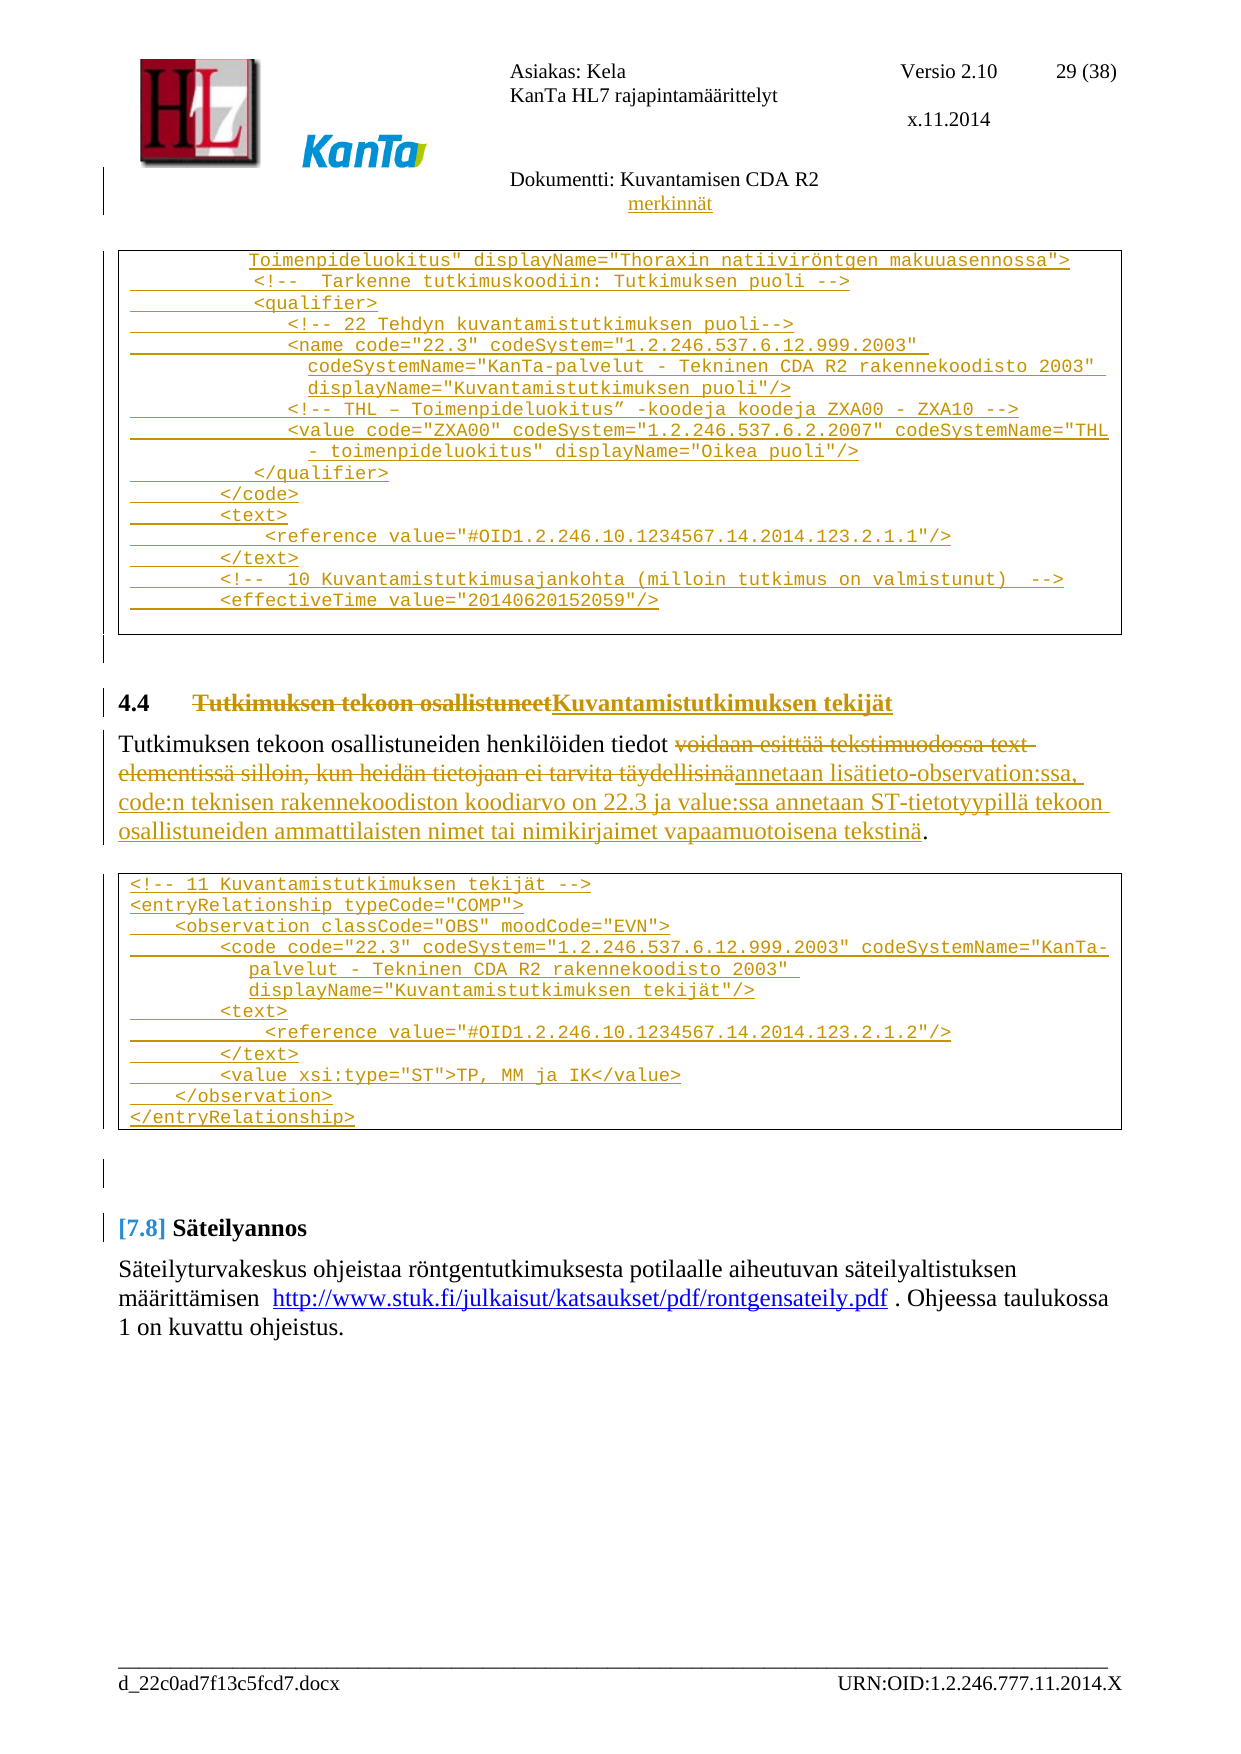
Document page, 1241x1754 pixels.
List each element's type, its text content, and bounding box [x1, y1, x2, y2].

subtitle Säteilyannos [118, 1213, 1122, 1242]
table_header [119, 251, 1121, 633]
table_header [119, 874, 1121, 1129]
text Tutkimuksen tekoon osallistuneiden henkilöiden tiedot . [118, 729, 1122, 873]
picture [140, 59, 262, 168]
text Säteilyturvakeskus ohjeistaa röntgentutkimuksesta potilaalle aiheutuvan säteilyaltistuksen määrittämisen http://www.stuk.fi/julkaisut/katsaukset/pdf/rontgensateily.pdf . Ohjeessa taulukossa 1 on kuvattu ohjeistus. [118, 1254, 1122, 1340]
